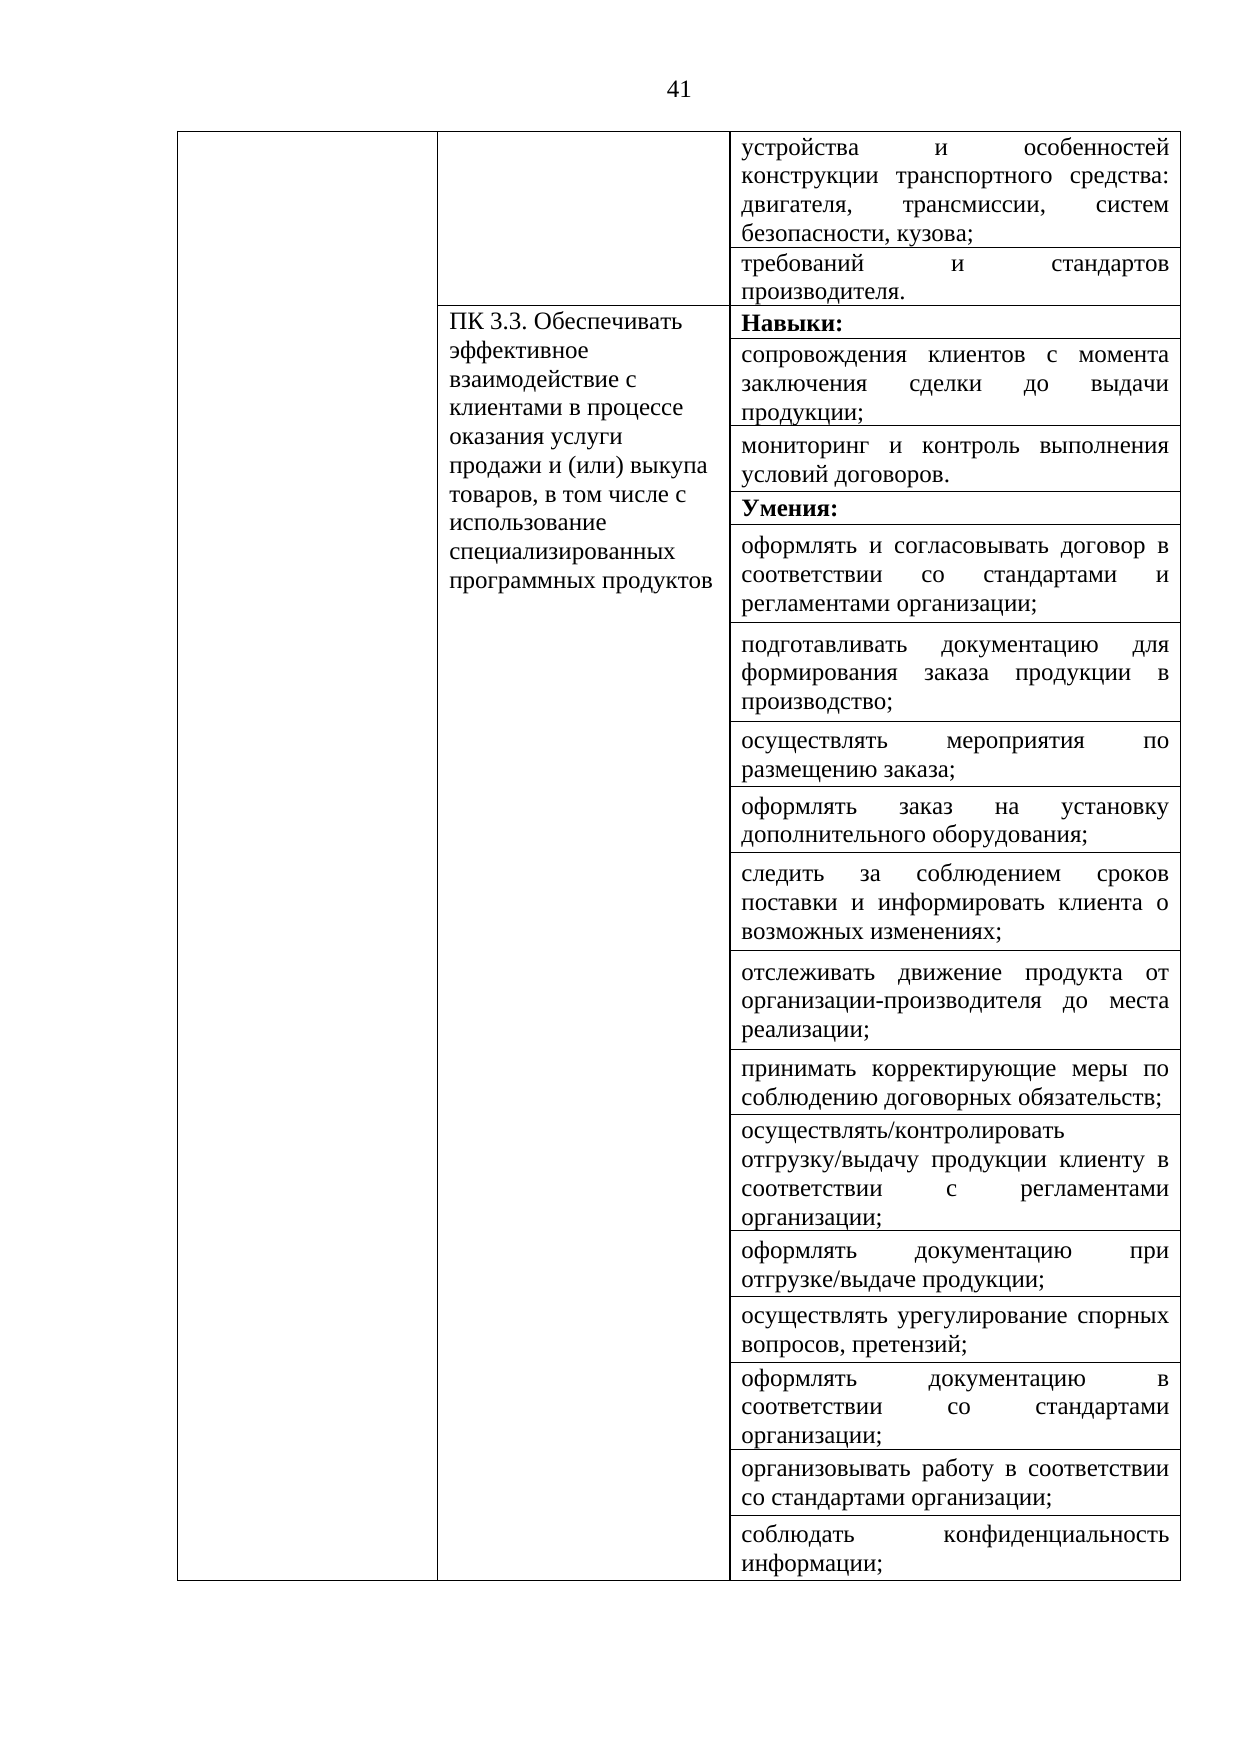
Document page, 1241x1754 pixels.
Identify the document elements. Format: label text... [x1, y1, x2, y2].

table_cell организовывать работу в соответствии со стандартами организации; [731, 1450, 1180, 1514]
table_cell отслеживать движение продукта от организации-производителя до места реализации; [731, 951, 1180, 1049]
table_cell оформлять документацию в соответствии со стандартами организации; [731, 1363, 1180, 1449]
table_cell осуществлять урегулирование спорных вопросов, претензий; [731, 1297, 1180, 1362]
table_cell сопровождения клиентов с момента заключения сделки до выдачи продукции; [731, 339, 1180, 425]
table_cell Навыки: [731, 306, 1180, 338]
table_cell оформлять документацию при отгрузке/выдаче продукции; [731, 1231, 1180, 1296]
table_cell осуществлять/контролировать отгрузку/выдачу продукции клиенту в соответствии с регламентами организации; [731, 1115, 1180, 1230]
table_cell мониторинг и контроль выполнения условий договоров. [731, 426, 1180, 491]
table_cell осуществлять мероприятия по размещению заказа; [731, 722, 1180, 786]
table_cell принимать корректирующие меры по соблюдению договорных обязательств; [731, 1050, 1180, 1114]
table_cell оформлять и согласовывать договор в соответствии со стандартами и регламентами организации; [731, 525, 1180, 622]
table_cell соблюдать конфиденциальность информации; [731, 1516, 1180, 1580]
table_cell устройства и особенностей конструкции транспортного средства: двигателя, трансмиссии, систем безопасности, кузова; [731, 132, 1180, 247]
table_cell подготавливать документацию для формирования заказа продукции в производство; [731, 623, 1180, 721]
table_cell следить за соблюдением сроков поставки и информировать клиента о возможных изменениях; [731, 853, 1180, 950]
table_cell оформлять заказ на установку дополнительного оборудования; [731, 787, 1180, 852]
table_cell ПК 3.3. Обеспечивать эффективное взаимодействие с клиентами в процессе оказания услуги продажи и (или) выкупа товаров, в том числе с использование специализированных программных продуктов [438, 306, 729, 1580]
table_cell требований и стандартов производителя. [731, 248, 1180, 305]
table_cell Умения: [731, 492, 1180, 524]
